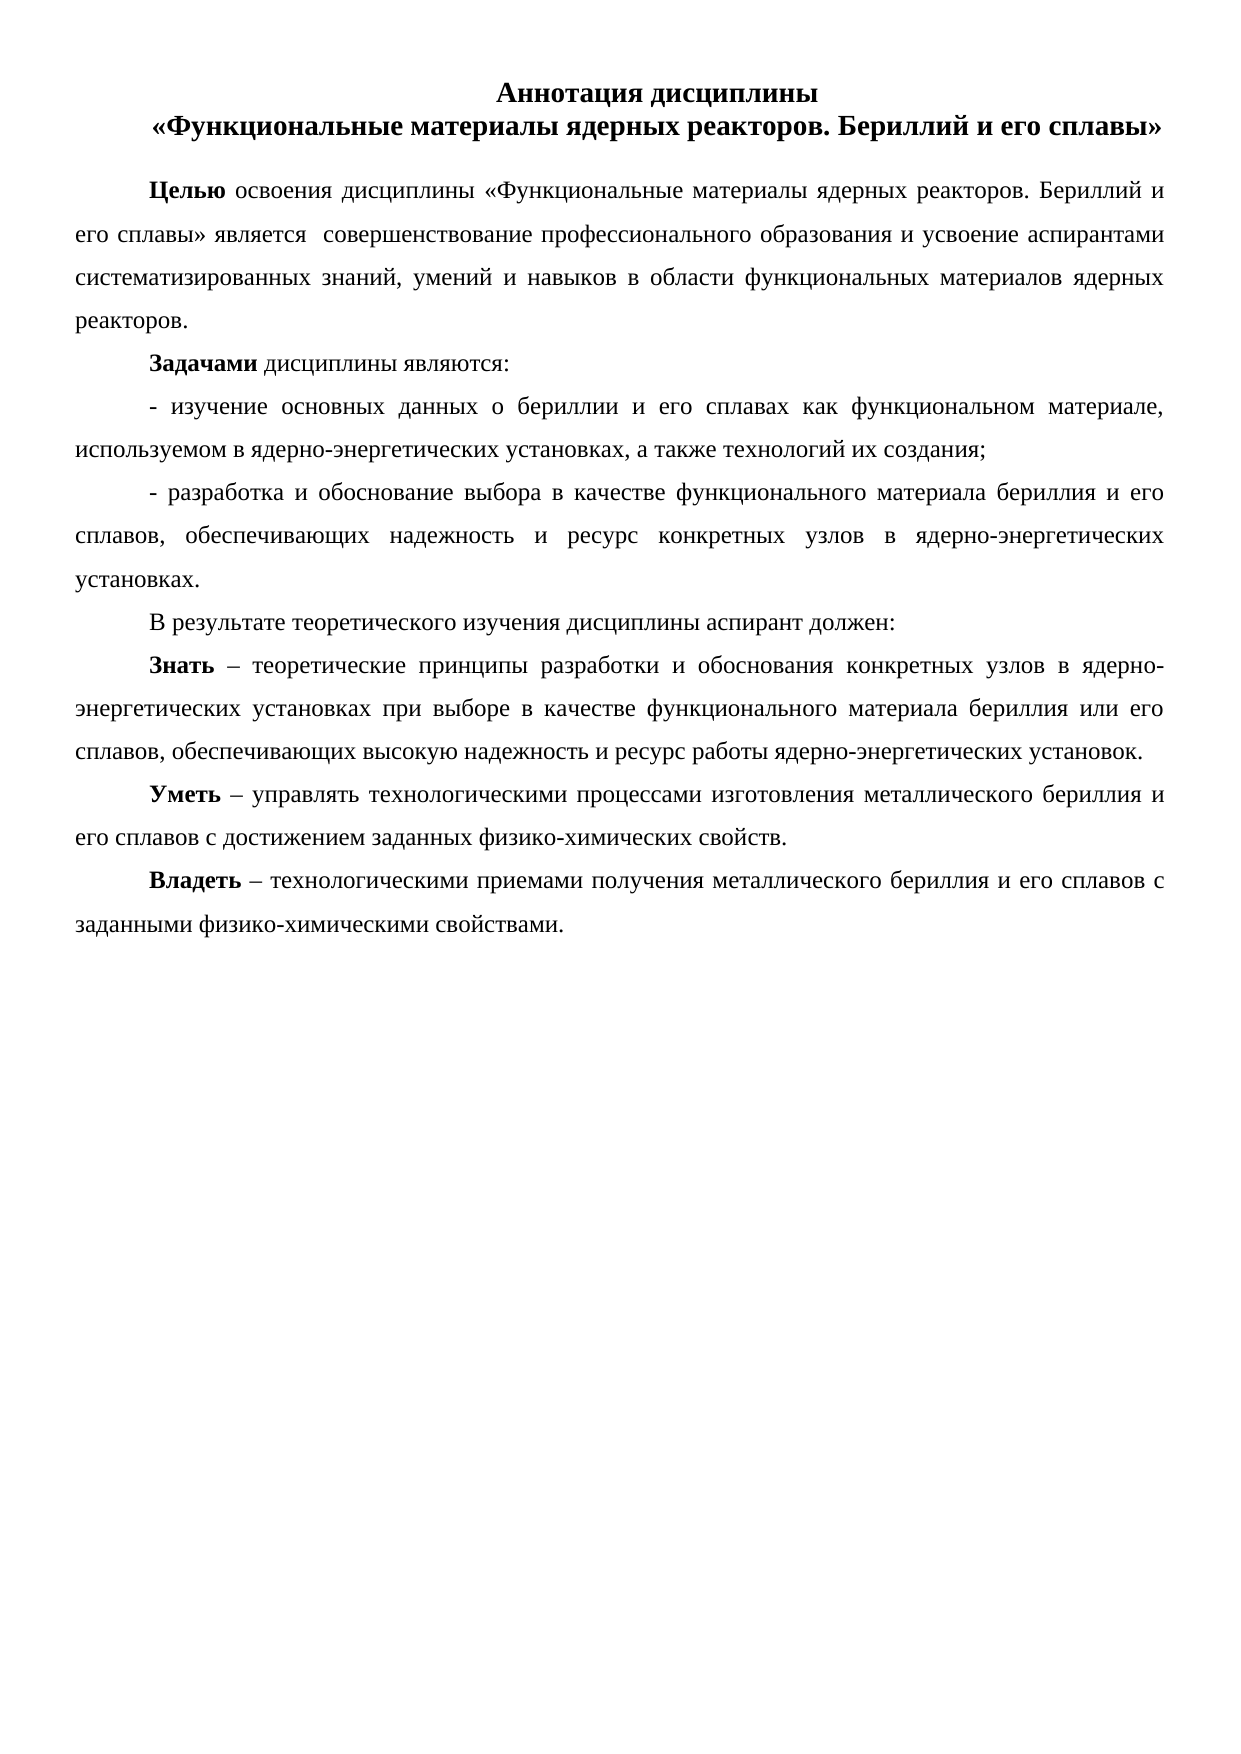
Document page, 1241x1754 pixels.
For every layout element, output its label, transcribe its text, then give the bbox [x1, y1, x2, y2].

text «Функциональные материалы ядерных реакторов. Бериллий и его сплавы» [75, 108, 1165, 142]
text Целью освоения дисциплины «Функциональные материалы ядерных реакторов. Бериллий и его сплавы» является совершенствование профессионального образования и усвоение аспирантами систематизированных знаний, умений и навыков в области функциональных материалов ядерных реакторов. [75, 176, 1165, 334]
text - изучение основных данных о бериллии и его сплавах как функциональном материале, используемом в ядерно-энергетических установках, а также технологий их создания; [75, 391, 1165, 463]
text Уметь – управлять технологическими процессами изготовления металлического бериллия и его сплавов с достижением заданных физико-химических свойств. [75, 779, 1165, 851]
text Аннотация дисциплины [75, 75, 1165, 108]
text В результате теоретического изучения дисциплины аспирант должен: [75, 607, 1165, 636]
text Знать – теоретические принципы разработки и обоснования конкретных узлов в ядерно-энергетических установках при выборе в качестве функционального материала бериллия или его сплавов, обеспечивающих высокую надежность и ресурс работы ядерно-энергетических установок. [75, 650, 1165, 765]
text - разработка и обоснование выбора в качестве функционального материала бериллия и его сплавов, обеспечивающих надежность и ресурс конкретных узлов в ядерно-энергетических установках. [75, 477, 1165, 592]
text Задачами дисциплины являются: [75, 348, 1165, 377]
text Владеть – технологическими приемами получения металлического бериллия и его сплавов с заданными физико-химическими свойствами. [75, 866, 1165, 937]
